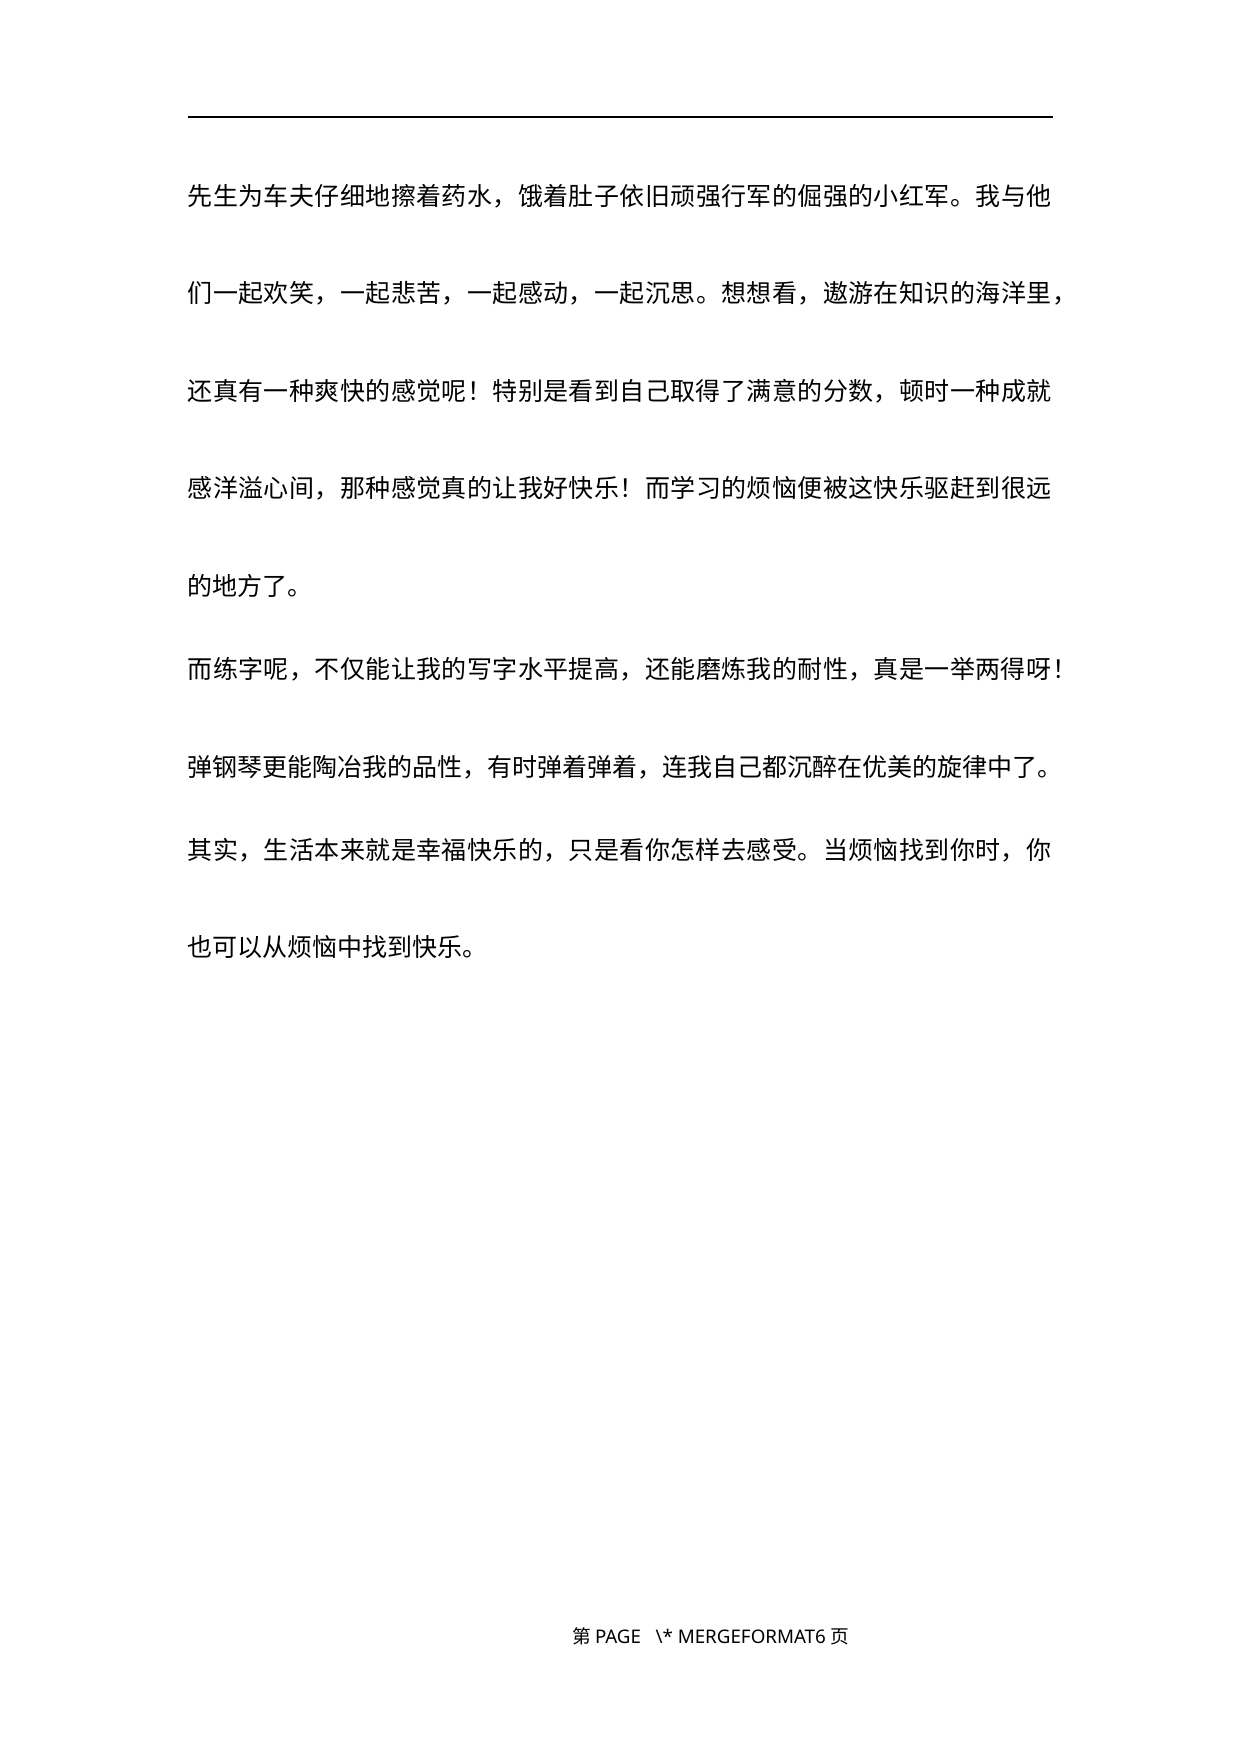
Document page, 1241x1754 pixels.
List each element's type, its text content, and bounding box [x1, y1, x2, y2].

text 而练字呢，不仅能让我的写字水平提高，还能磨炼我的耐性，真是一举两得呀！弹钢琴更能陶冶我的品性，有时弹着弹着，连我自己都沉醉在优美的旋律中了。 [187, 635, 1053, 798]
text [187, 162, 1053, 617]
text 其实，生活本来就是幸福快乐的，只是看你怎样去感受。当烦恼找到你时，你也可以从烦恼中找到快乐。 [187, 816, 1053, 978]
